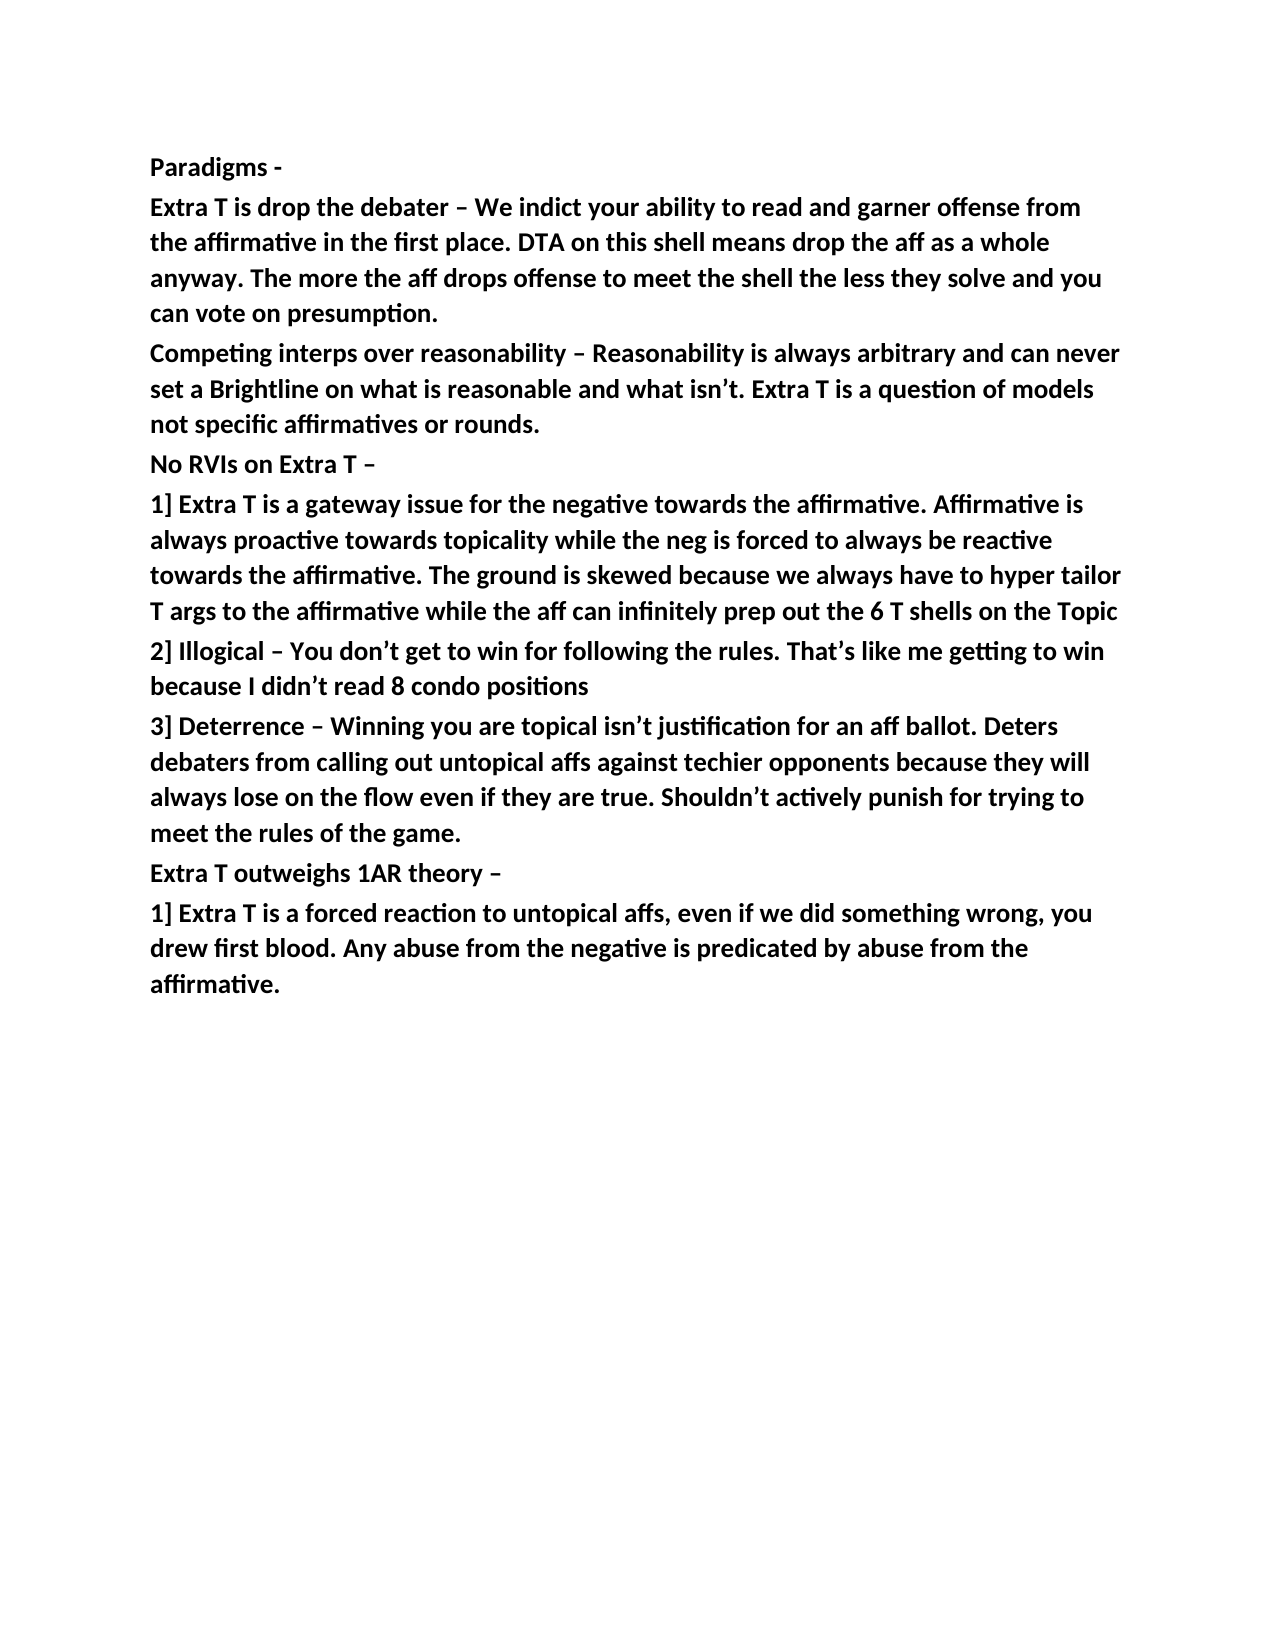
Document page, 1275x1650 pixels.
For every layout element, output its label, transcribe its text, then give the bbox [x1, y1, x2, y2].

subtitle Paradigms - [150, 150, 1125, 183]
subtitle Competing interps over reasonability – Reasonability is always arbitrary and can never set a Brightline on what is reasonable and what isn’t. Extra T is a question of models not specific affirmatives or rounds. [150, 336, 1125, 441]
subtitle 3] Deterrence – Winning you are topical isn’t justification for an aff ballot. Deters debaters from calling out untopical affs against techier opponents because they will always lose on the flow even if they are true. Shouldn’t actively punish for trying to meet the rules of the game. [150, 709, 1125, 849]
subtitle Extra T outweighs 1AR theory – [150, 856, 1125, 889]
subtitle 1] Extra T is a gateway issue for the negative towards the affirmative. Affirmative is always proactive towards topicality while the neg is forced to always be reactive towards the affirmative. The ground is skewed because we always have to hyper tailor T args to the affirmative while the aff can infinitely prep out the 6 T shells on the Topic [150, 487, 1125, 627]
subtitle Extra T is drop the debater – We indict your ability to read and garner offense from the affirmative in the first place. DTA on this shell means drop the aff as a whole anyway. The more the aff drops offense to meet the shell the less they solve and you can vote on presumption. [150, 190, 1125, 330]
subtitle 1] Extra T is a forced reaction to untopical affs, even if we did something wrong, you drew first blood. Any abuse from the negative is predicated by abuse from the affirmative. [150, 896, 1125, 1000]
subtitle No RVIs on Extra T – [150, 447, 1125, 481]
subtitle 2] Illogical – You don’t get to win for following the rules. That’s like me getting to win because I didn’t read 8 condo positions [150, 634, 1125, 703]
